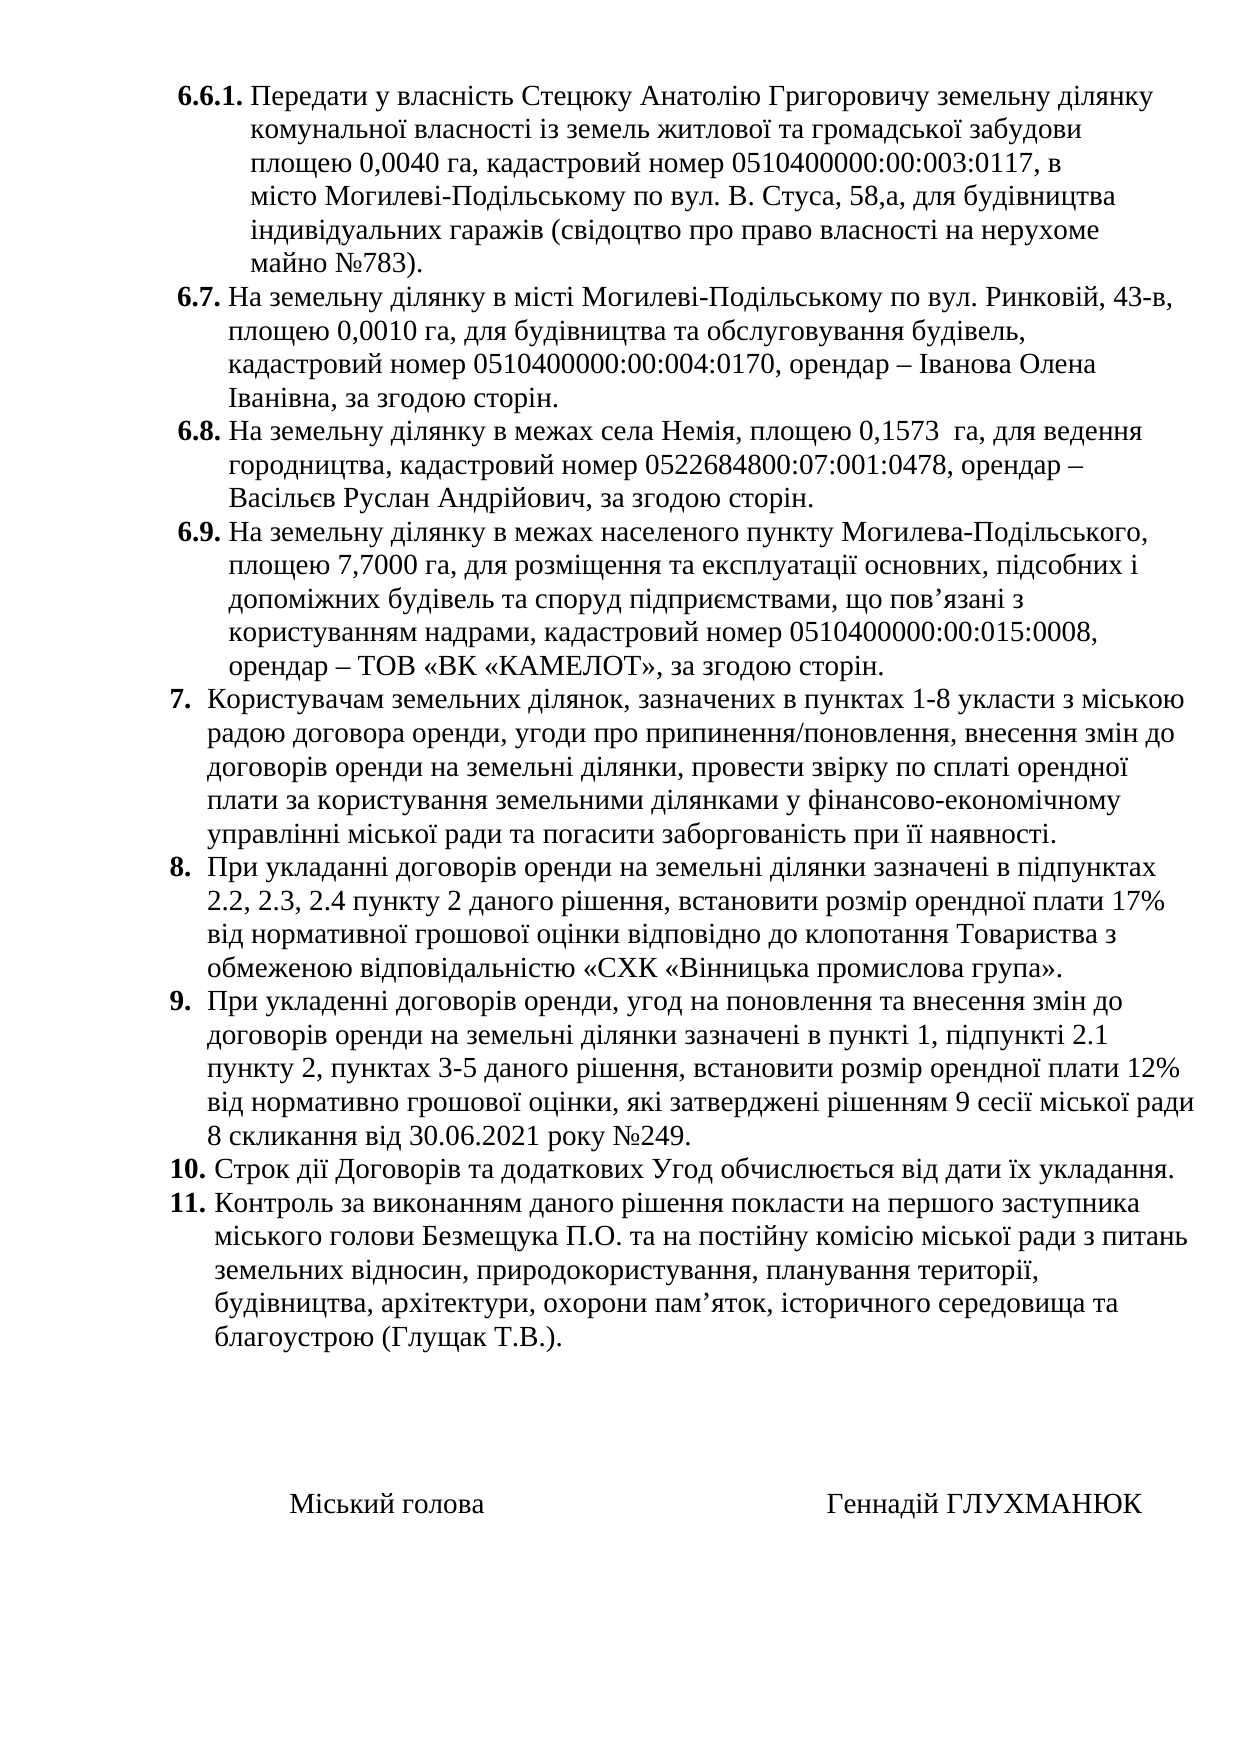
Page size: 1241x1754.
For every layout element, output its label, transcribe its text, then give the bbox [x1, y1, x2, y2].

text майно №783). [177, 246, 1196, 279]
text Васільєв Руслан Андрійович, за згодою сторін. [177, 480, 1196, 514]
text користуванням надрами, кадастровий номер 0510400000:00:015:0008, [177, 614, 1196, 648]
list Контроль за виконанням даного рішення покласти на першого заступника [169, 1185, 1196, 1218]
list Строк дії Договорів та додаткових Угод обчислюється від дати їх укладання. [169, 1151, 1196, 1185]
text орендар – ТОВ «ВК «КАМЕЛОТ», за згодою сторін. [177, 648, 1196, 682]
text площею 7,7000 га, для розміщення та експлуатації основних, підсобних і [177, 547, 1196, 581]
text 8 скликання від 30.06.2021 року №249. [207, 1118, 1196, 1151]
list При укладанні договорів оренди на земельні ділянки зазначені в підпунктах 2.2, 2.3, 2.4 пункту 2 даного рішення, встановити розмір орендної плати 17% від нормативної грошової оцінки відповідно до клопотання Товариства з обмеженою відповідальністю «СХК «Вінницька промислова група». [169, 849, 1196, 983]
text площею 0,0040 га, кадастровий номер 0510400000:00:003:0117, в [177, 145, 1196, 178]
text 6.8. На земельну ділянку в межах села Немія, площею 0,1573 га, для ведення [177, 413, 1196, 447]
text Іванівна, за згодою сторін. [148, 380, 1196, 413]
list При укладенні договорів оренди, угод на поновлення та внесення змін до договорів оренди на земельні ділянки зазначені в пункті 1, підпункті 2.1 пункту 2, пунктах 3-5 даного рішення, встановити розмір орендної плати 12% від нормативно грошової оцінки, які затверджені рішенням 9 сесії міської ради [169, 983, 1196, 1118]
text міського голови Безмещука П.О. та на постійну комісію міської ради з питань [207, 1218, 1196, 1252]
text 6.6.1. Передати у власність Стецюку Анатолію Григоровичу земельну ділянку [177, 78, 1196, 111]
list Користувачам земельних ділянок, зазначених в пунктах 1-8 укласти з міською радою договора оренди, угоди про припинення/поновлення, внесення змін до договорів оренди на земельні ділянки, провести звірку по сплаті орендної плати за користування земельними ділянками у фінансово-економічному управлінні міської ради та погасити заборгованість при її наявності. [169, 682, 1196, 849]
text площею 0,0010 га, для будівництва та обслуговування будівель, [148, 313, 1196, 346]
text городництва, кадастровий номер 0522684800:07:001:0478, орендар – [177, 447, 1196, 480]
text кадастровий номер 0510400000:00:004:0170, орендар – Іванова Олена [148, 346, 1196, 380]
text індивідуальних гаражів (свідоцтво про право власності на нерухоме [177, 212, 1196, 246]
text 6.7. На земельну ділянку в місті Могилеві-Подільському по вул. Ринковій, 43-в, [148, 279, 1196, 313]
text благоустрою (Глущак Т.В.). [207, 1319, 1196, 1352]
text комунальної власності із земель житлової та громадської забудови [177, 111, 1196, 145]
text допоміжних будівель та споруд підприємствами, що пов’язані з [177, 581, 1196, 614]
text Міський голова Геннадій ГЛУХМАНЮК [148, 1487, 1196, 1520]
text будівництва, архітектури, охорони пам’яток, історичного середовища та [207, 1285, 1196, 1319]
text земельних відносин, природокористування, планування території, [207, 1252, 1196, 1285]
text 6.9. На земельну ділянку в межах населеного пункту Могилева-Подільського, [177, 514, 1196, 547]
text місто Могилеві-Подільському по вул. В. Стуса, 58,а, для будівництва [177, 178, 1196, 212]
